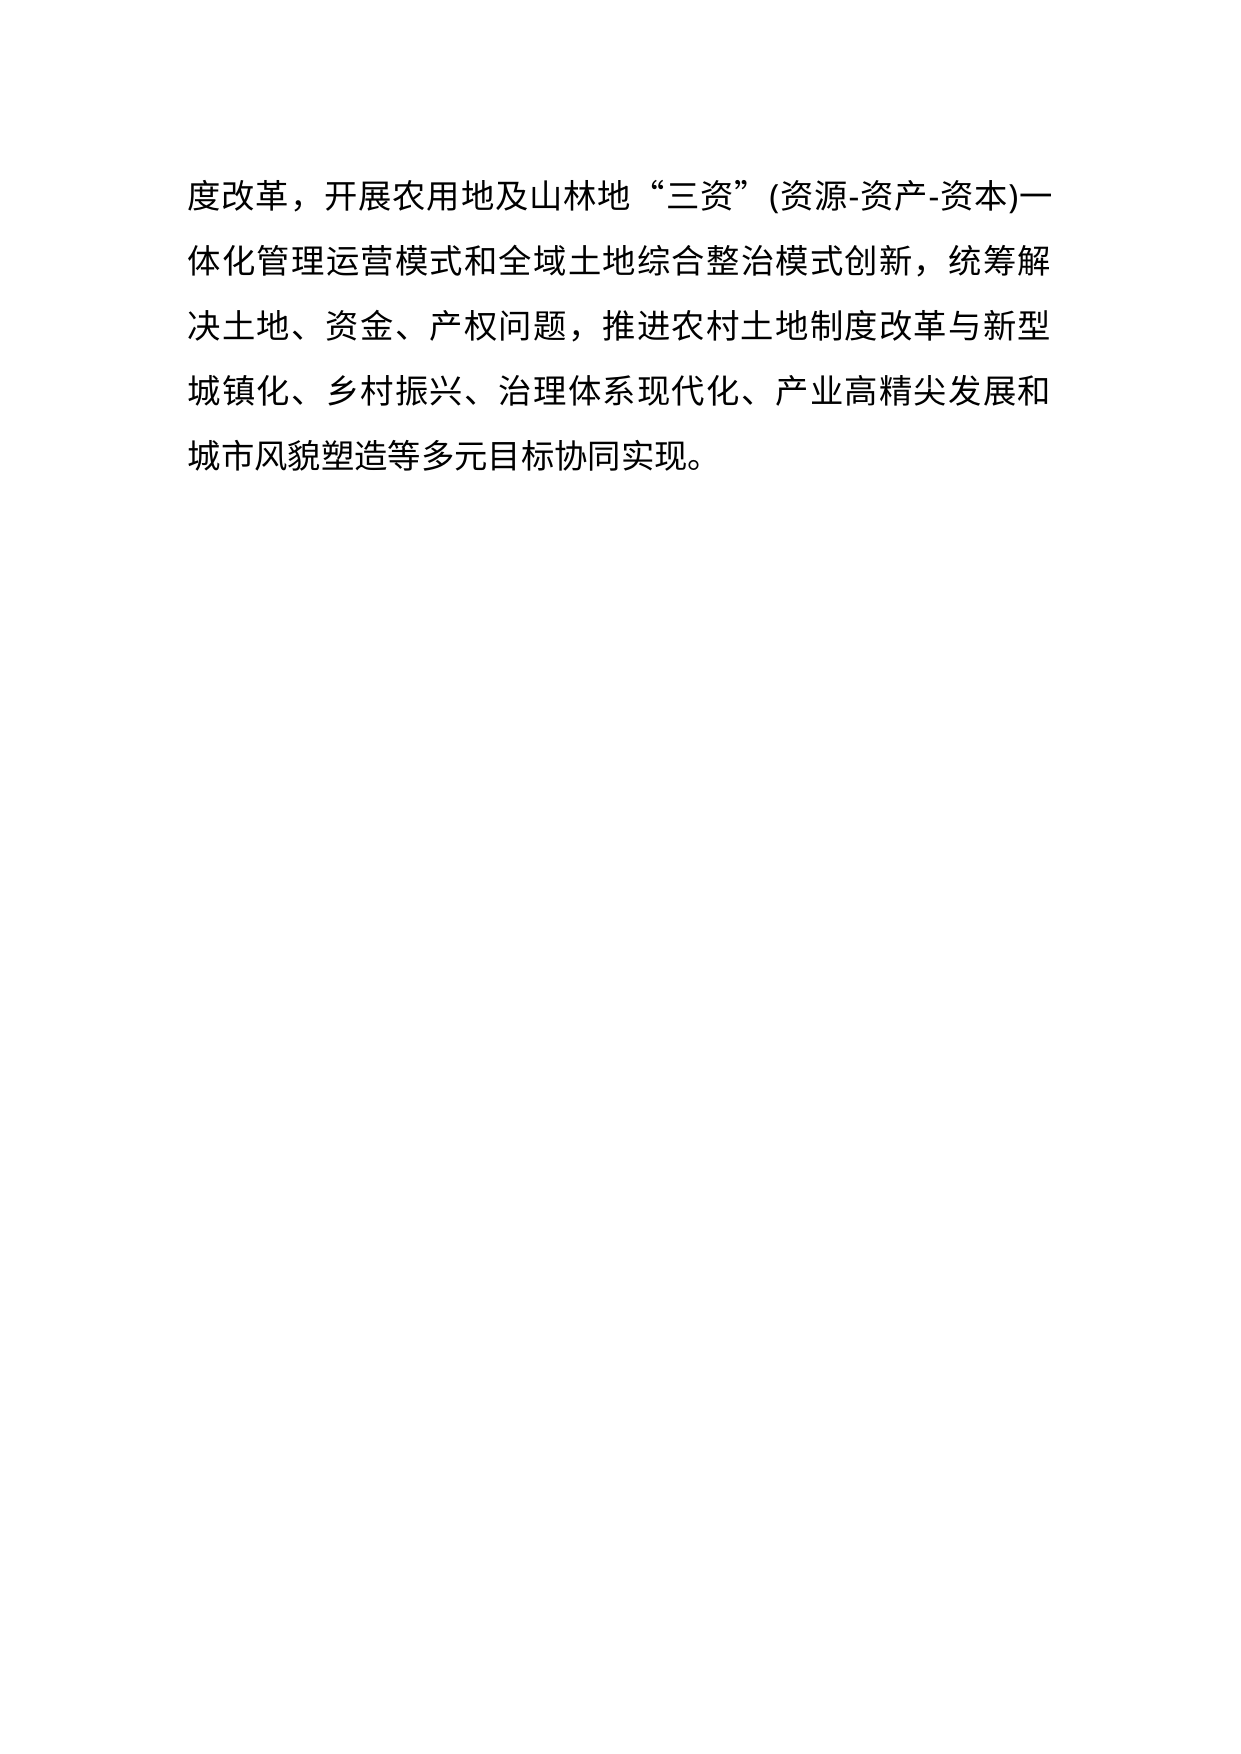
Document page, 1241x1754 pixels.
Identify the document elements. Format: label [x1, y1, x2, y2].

text [187, 162, 1053, 487]
